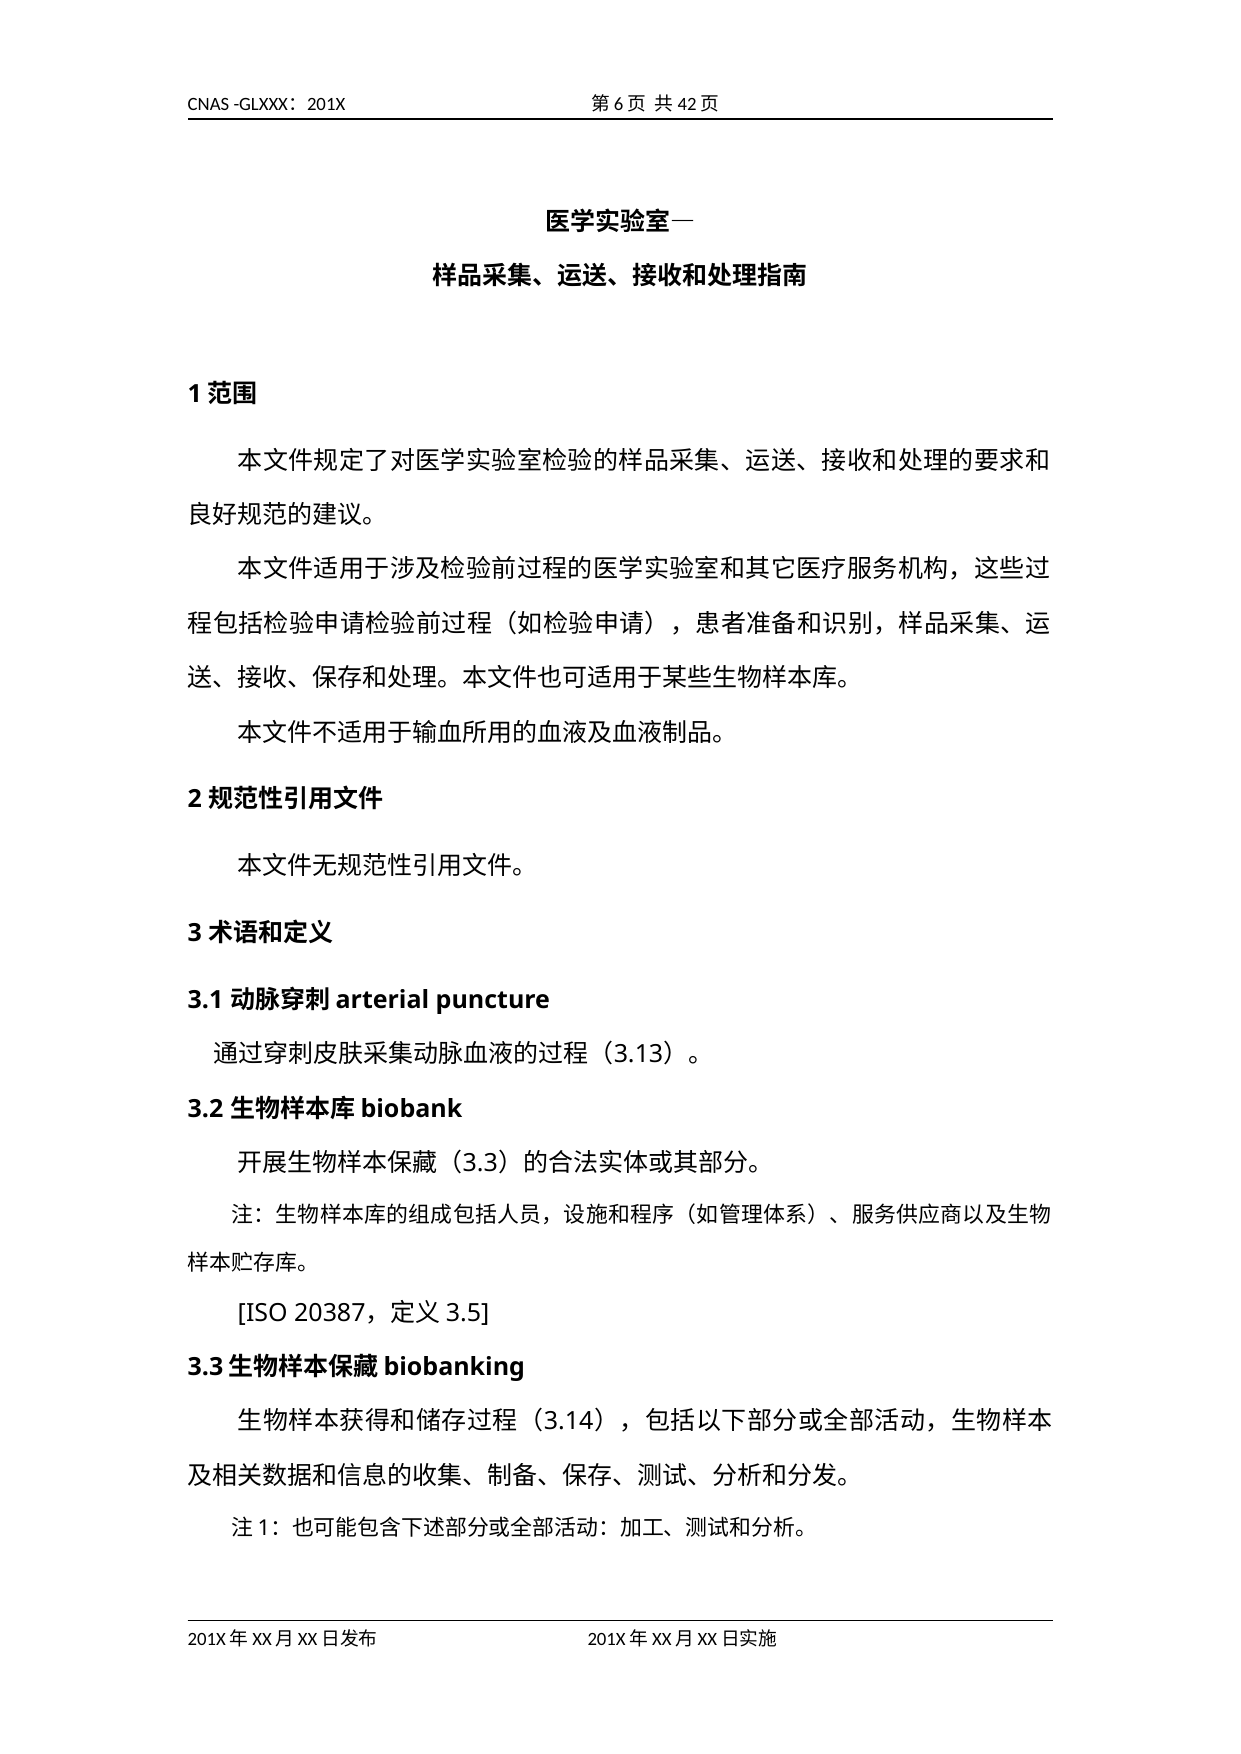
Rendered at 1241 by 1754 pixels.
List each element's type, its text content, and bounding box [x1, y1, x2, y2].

text 注：生物样本库的组成包括人员，设施和程序（如管理体系）、服务供应商以及生物样本贮存库。 [187, 1197, 1053, 1276]
text 注1：也可能包含下述部分或全部活动：加工、测试和分析。 [187, 1509, 1053, 1541]
subtitle 1范围 [187, 373, 1053, 409]
text 样品采集、运送、接收和处理指南 [187, 255, 1053, 292]
text 本文件适用于涉及检验前过程的医学实验室和其它医疗服务机构，这些过程包括检验申请检验前过程（如检验申请），患者准备和识别，样品采集、运送、接收、保存和处理。本文件也可适用于某些生物样本库。 [187, 549, 1053, 694]
text 生物样本获得和储存过程（3.14），包括以下部分或全部活动，生物样本及相关数据和信息的收集、制备、保存、测试、分析和分发。 [187, 1401, 1053, 1491]
subtitle 2 规范性引用文件 [187, 779, 1053, 815]
text 医学实验室— [187, 201, 1053, 237]
text 本文件无规范性引用文件。 [187, 846, 1053, 882]
text [ISO 20387，定义3.5] [187, 1292, 1053, 1328]
text 开展生物样本保藏（3.3）的合法实体或其部分。 [187, 1143, 1053, 1179]
text 3.2 生物样本库 biobank [187, 1088, 1053, 1124]
text 3.3生物样本保藏biobanking [187, 1346, 1053, 1383]
text 本文件规定了对医学实验室检验的样品采集、运送、接收和处理的要求和良好规范的建议。 [187, 440, 1053, 531]
subtitle 3 术语和定义 [187, 913, 1053, 949]
text 通过穿刺皮肤采集动脉血液的过程（3.13）。 [187, 1034, 1053, 1070]
text 3.1 动脉穿刺 arterial puncture [187, 979, 1053, 1016]
text 本文件不适用于输血所用的血液及血液制品。 [187, 712, 1053, 748]
